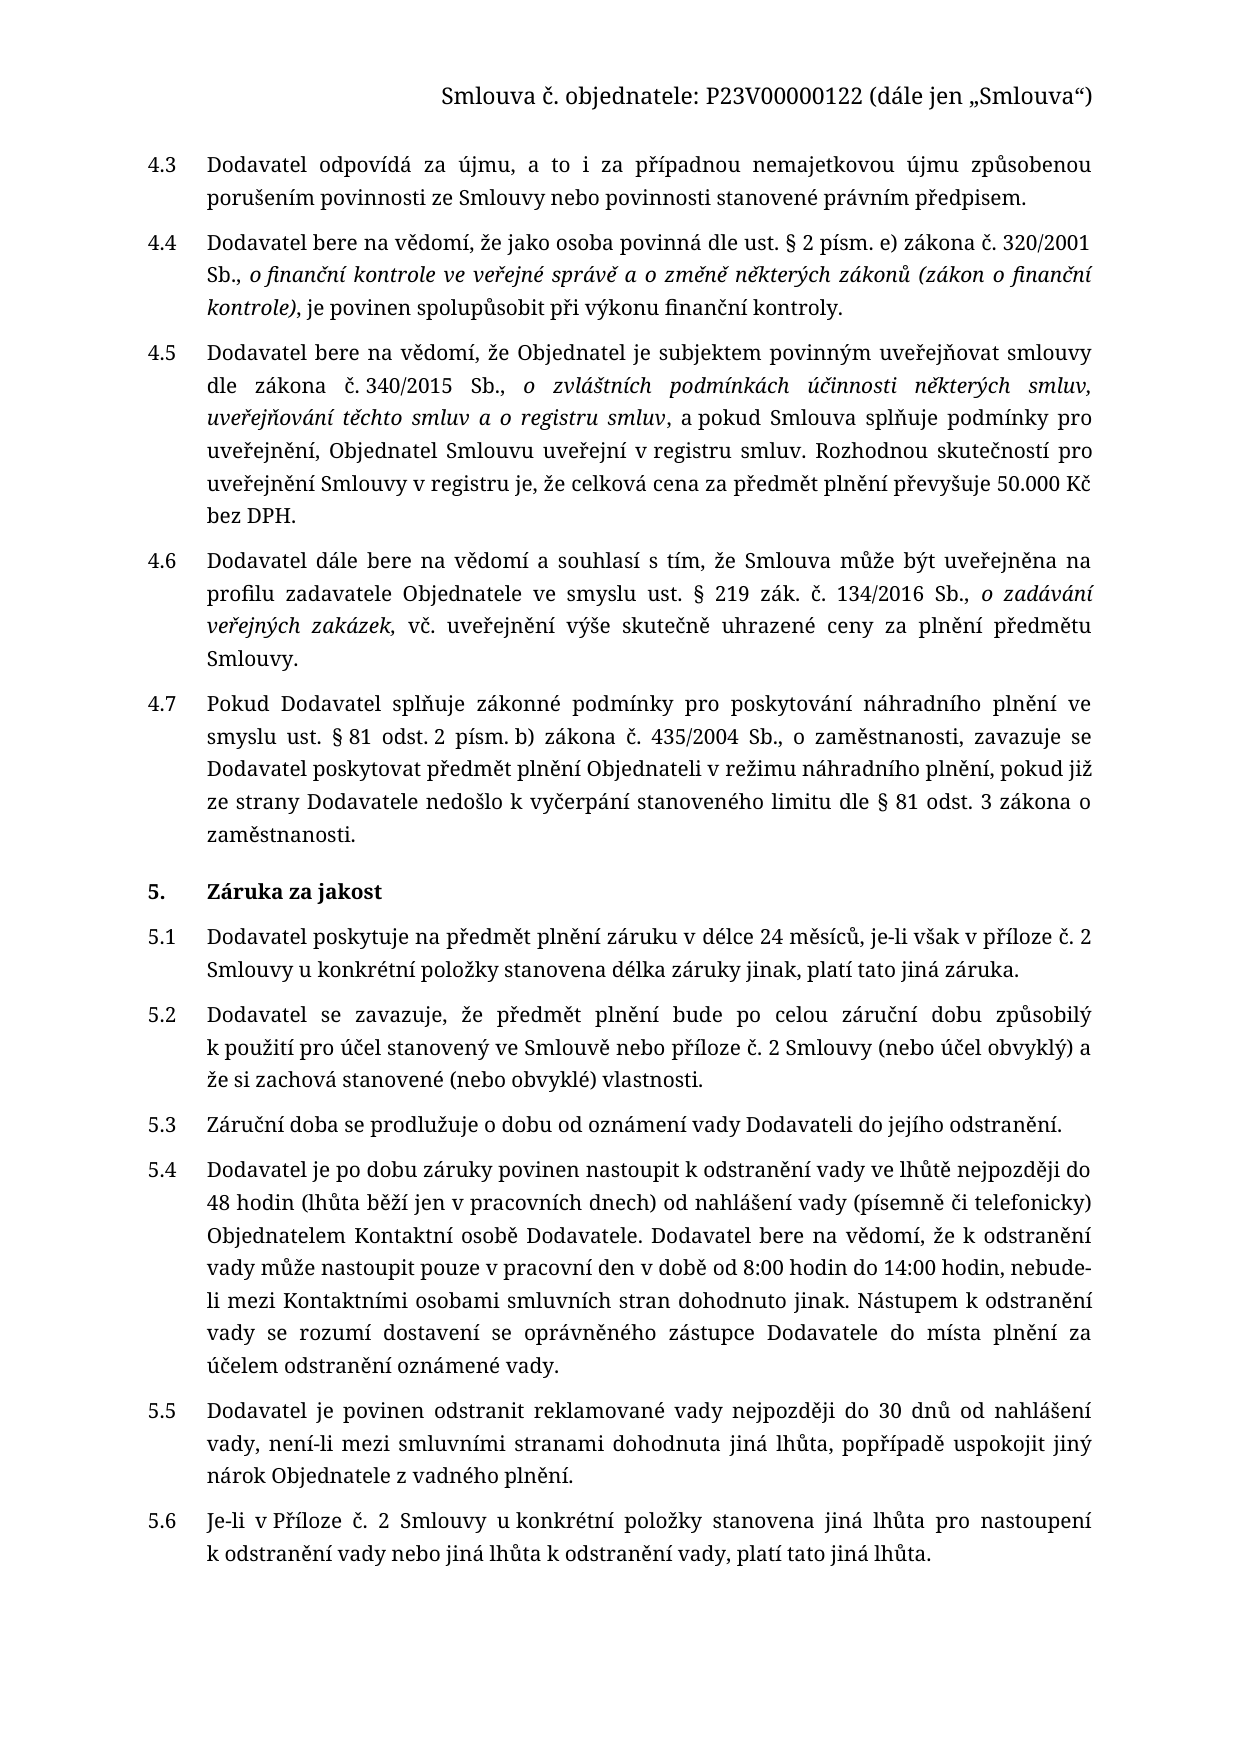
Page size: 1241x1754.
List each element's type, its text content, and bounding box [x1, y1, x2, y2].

list Záruka za jakost [148, 877, 1093, 906]
list Dodavatel se zavazuje, že předmět plnění bude po celou záruční dobu způsobilý k použití pro účel stanovený ve Smlouvě nebo příloze č. 2 Smlouvy (nebo účel obvyklý) a že si zachová stanovené (nebo obvyklé) vlastnosti. [148, 1000, 1093, 1094]
list Je-li v Příloze č. 2 Smlouvy u konkrétní položky stanovena jiná lhůta pro nastoupení k odstranění vady nebo jiná lhůta k odstranění vady, platí tato jiná lhůta. [148, 1507, 1093, 1568]
list Dodavatel je povinen odstranit reklamované vady nejpozději do 30 dnů od nahlášení vady, není-li mezi smluvními stranami dohodnuta jiná lhůta, popřípadě uspokojit jiný nárok Objednatele z vadného plnění. [148, 1396, 1093, 1490]
list Dodavatel odpovídá za újmu, a to i za případnou nemajetkovou újmu způsobenou porušením povinnosti ze Smlouvy nebo povinnosti stanovené právním předpisem. [148, 150, 1093, 211]
list Dodavatel bere na vědomí, že jako osoba povinná dle ust. § 2 písm. e) zákona č. 320/2001 Sb., o finanční kontrole ve veřejné správě a o změně některých zákonů (zákon o finanční kontrole), je povinen spolupůsobit při výkonu finanční kontroly. [148, 228, 1093, 322]
list Pokud Dodavatel splňuje zákonné podmínky pro poskytování náhradního plnění ve smyslu ust. § 81 odst. 2 písm. b) zákona č. 435/2004 Sb., o zaměstnanosti, zavazuje se Dodavatel poskytovat předmět plnění Objednateli v režimu náhradního plnění, pokud již ze strany Dodavatele nedošlo k vyčerpání stanoveného limitu dle § 81 odst. 3 zákona o zaměstnanosti. [148, 689, 1093, 848]
list Dodavatel bere na vědomí, že Objednatel je subjektem povinným uveřejňovat smlouvy dle zákona č. 340/2015 Sb., o zvláštních podmínkách účinnosti některých smluv, uveřejňování těchto smluv a o registru smluv, a pokud Smlouva splňuje podmínky pro uveřejnění, Objednatel Smlouvu uveřejní v registru smluv. Rozhodnou skutečností pro uveřejnění Smlouvy v registru je, že celková cena za předmět plnění převyšuje 50.000 Kč bez DPH. [148, 338, 1093, 530]
list Dodavatel je po dobu záruky povinen nastoupit k odstranění vady ve lhůtě nejpozději do 48 hodin (lhůta běží jen v pracovních dnech) od nahlášení vady (písemně či telefonicky) Objednatelem Kontaktní osobě Dodavatele. Dodavatel bere na vědomí, že k odstranění vady může nastoupit pouze v pracovní den v době od 8:00 hodin do 14:00 hodin, nebude-li mezi Kontaktními osobami smluvních stran dohodnuto jinak. Nástupem k odstranění vady se rozumí dostavení se oprávněného zástupce Dodavatele do místa plnění za účelem odstranění oznámené vady. [148, 1156, 1093, 1379]
list Dodavatel dále bere na vědomí a souhlasí s tím, že Smlouva může být uveřejněna na profilu zadavatele Objednatele ve smyslu ust. § 219 zák. č. 134/2016 Sb., o zadávání veřejných zakázek, vč. uveřejnění výše skutečně uhrazené ceny za plnění předmětu Smlouvy. [148, 546, 1093, 673]
list Dodavatel poskytuje na předmět plnění záruku v délce 24 měsíců, je-li však v příloze č. 2 Smlouvy u konkrétní položky stanovena délka záruky jinak, platí tato jiná záruka. [148, 922, 1093, 983]
list Záruční doba se prodlužuje o dobu od oznámení vady Dodavateli do jejího odstranění. [148, 1110, 1093, 1139]
